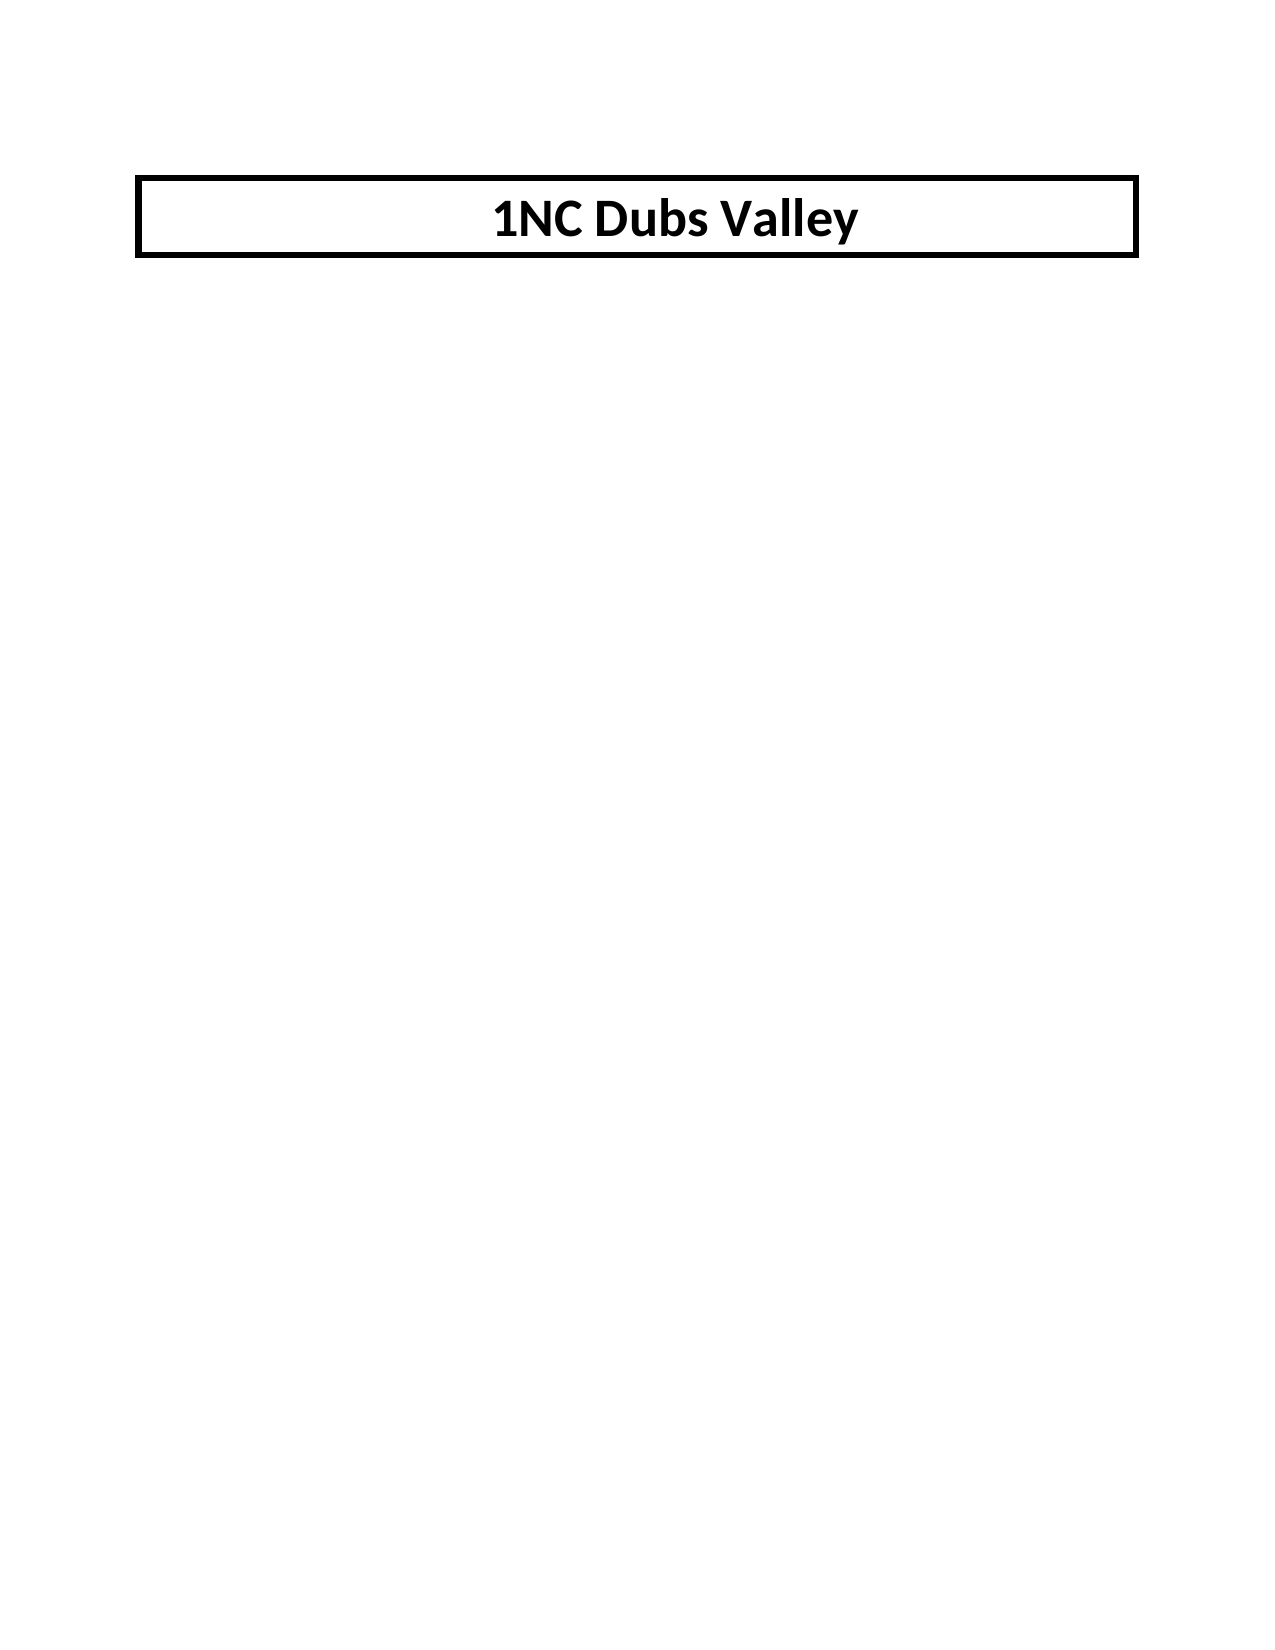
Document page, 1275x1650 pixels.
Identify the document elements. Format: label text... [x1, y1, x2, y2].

subtitle 1NC Dubs Valley [142, 181, 1133, 252]
